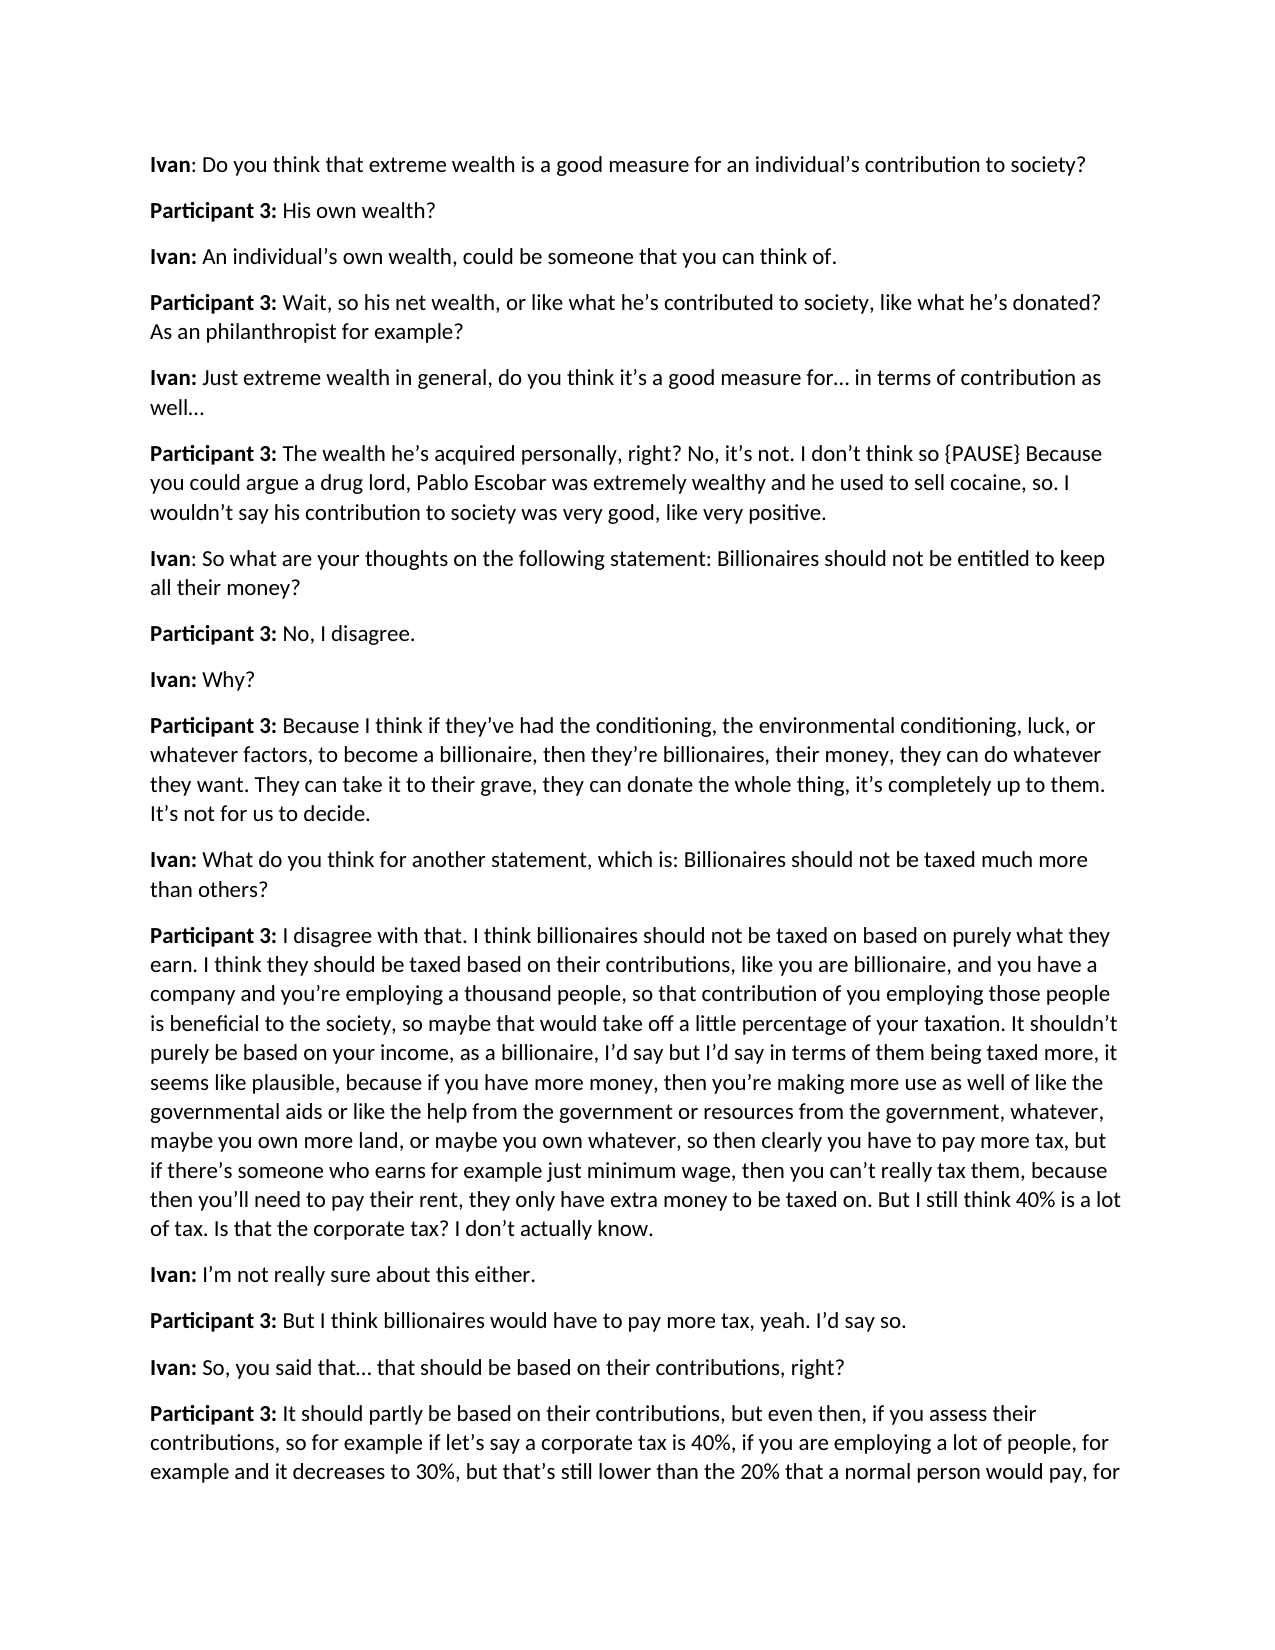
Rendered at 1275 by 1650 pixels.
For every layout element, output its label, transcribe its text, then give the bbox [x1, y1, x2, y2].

text Participant 3: But I think billionaires would have to pay more tax, yeah. I’d say so. [150, 1307, 1125, 1335]
text Ivan: Why? [150, 665, 1125, 693]
text Ivan: Do you think that extreme wealth is a good measure for an individual’s contribution to society? [150, 150, 1125, 178]
text Participant 3: His own wealth? [150, 196, 1125, 224]
text Ivan: An individual’s own wealth, could be someone that you can think of. [150, 242, 1125, 270]
text Ivan: I’m not really sure about this either. [150, 1261, 1125, 1289]
text Participant 3: Because I think if they’ve had the conditioning, the environmental conditioning, luck, or whatever factors, to become a billionaire, then they’re billionaires, their money, they can do whatever they want. They can take it to their grave, they can donate the whole thing, it’s completely up to them. It’s not for us to decide. [150, 711, 1125, 827]
text Participant 3: The wealth he’s acquired personally, right? No, it’s not. I don’t think so {PAUSE} Because you could argue a drug lord, Pablo Escobar was extremely wealthy and he used to sell cocaine, so. I wouldn’t say his contribution to society was very good, like very positive. [150, 439, 1125, 526]
text Ivan: What do you think for another statement, which is: Billionaires should not be taxed much more than others? [150, 845, 1125, 903]
text Participant 3: Wait, so his net wealth, or like what he’s contributed to society, like what he’s donated? As an philanthropist for example? [150, 288, 1125, 346]
text Ivan: So what are your thoughts on the following statement: Billionaires should not be entitled to keep all their money? [150, 544, 1125, 601]
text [150, 1399, 1125, 1486]
text Ivan: So, you said that… that should be based on their contributions, right? [150, 1353, 1125, 1381]
text Participant 3: No, I disagree. [150, 619, 1125, 647]
text Ivan: Just extreme wealth in general, do you think it’s a good measure for… in terms of contribution as well… [150, 363, 1125, 421]
text Participant 3: I disagree with that. I think billionaires should not be taxed on based on purely what they earn. I think they should be taxed based on their contributions, like you are billionaire, and you have a company and you’re employing a thousand people, so that contribution of you employing those people is beneficial to the society, so maybe that would take off a little percentage of your taxation. It shouldn’t purely be based on your income, as a billionaire, I’d say but I’d say in terms of them being taxed more, it seems like plausible, because if you have more money, then you’re making more use as well of like the governmental aids or like the help from the government or resources from the government, whatever, maybe you own more land, or maybe you own whatever, so then clearly you have to pay more tax, but if there’s someone who earns for example just minimum wage, then you can’t really tax them, because then you’ll need to pay their rent, they only have extra money to be taxed on. But I still think 40% is a lot of tax. Is that the corporate tax? I don’t actually know. [150, 921, 1125, 1243]
